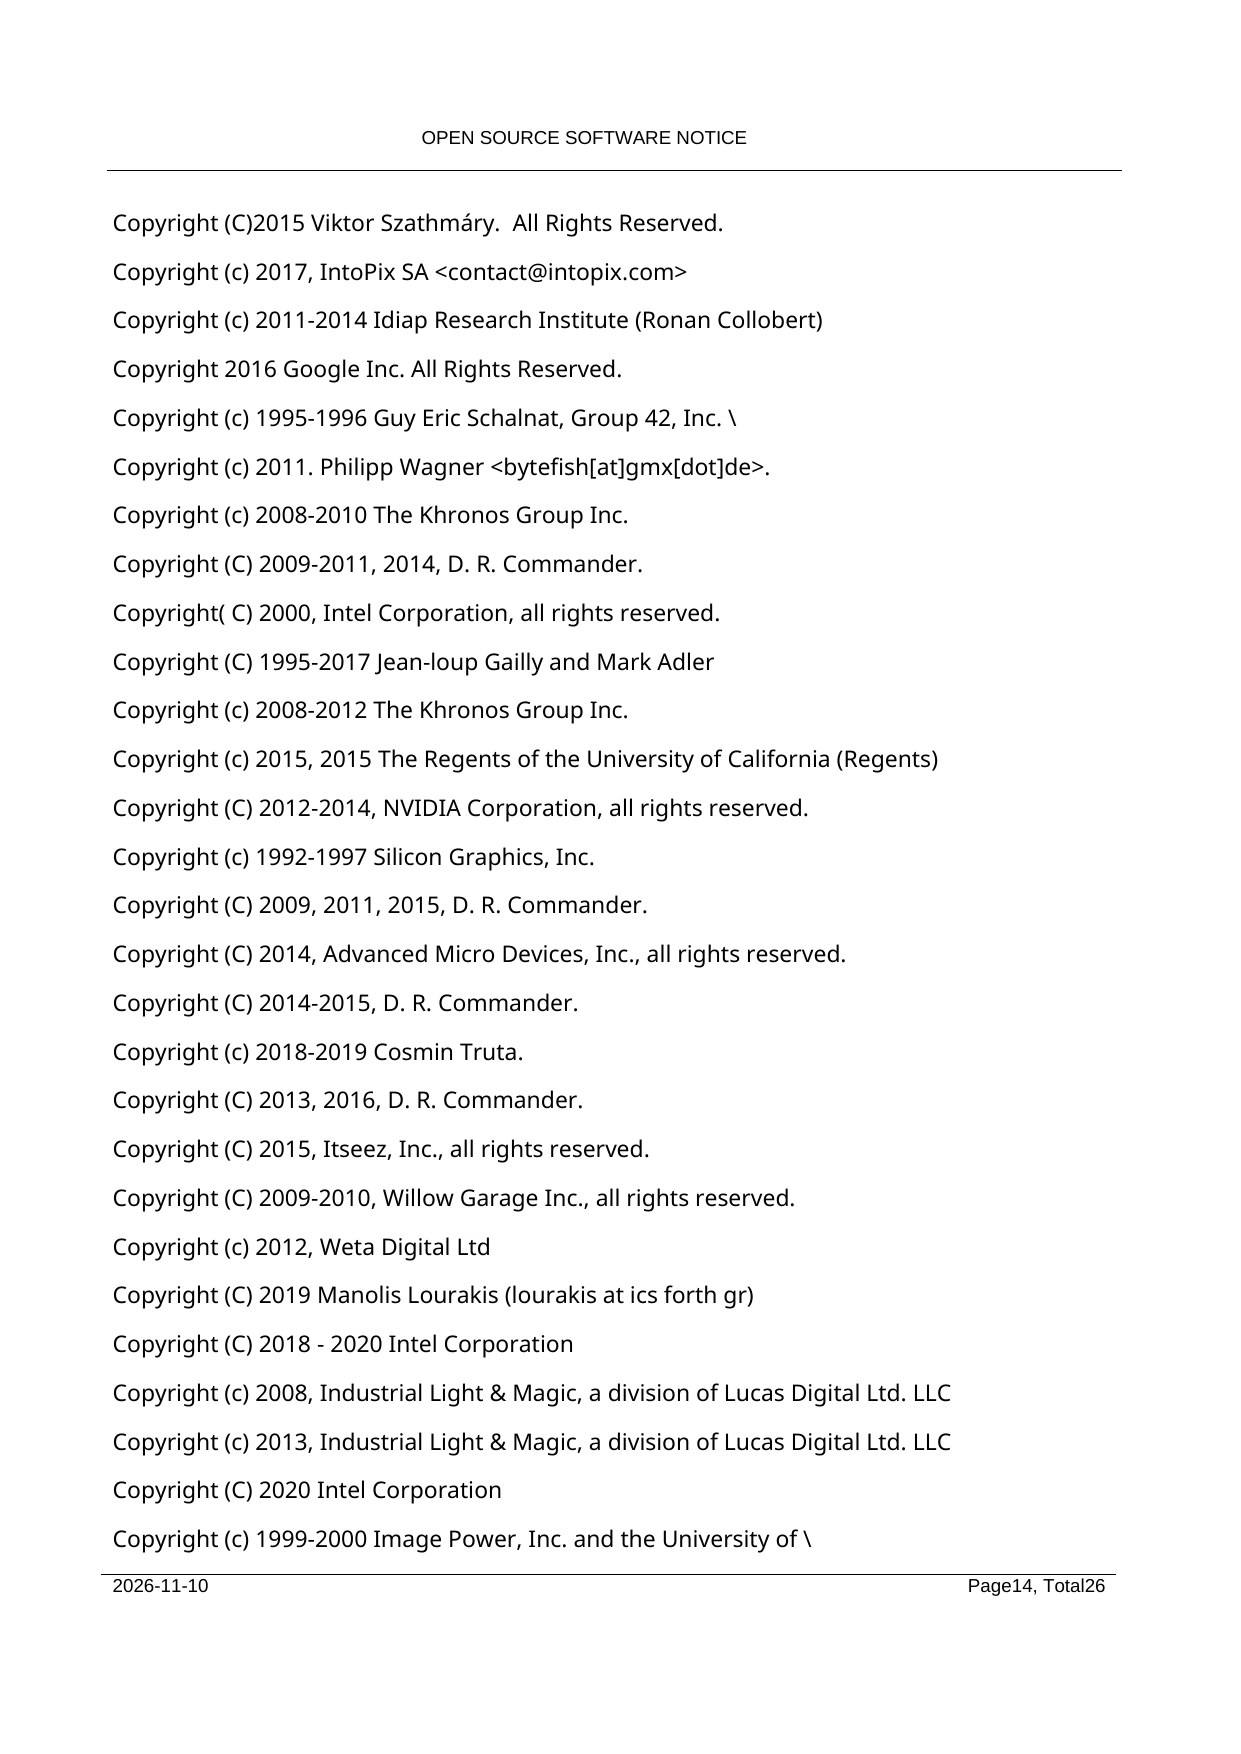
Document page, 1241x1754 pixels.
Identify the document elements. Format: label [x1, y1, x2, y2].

text [112, 206, 1128, 1555]
